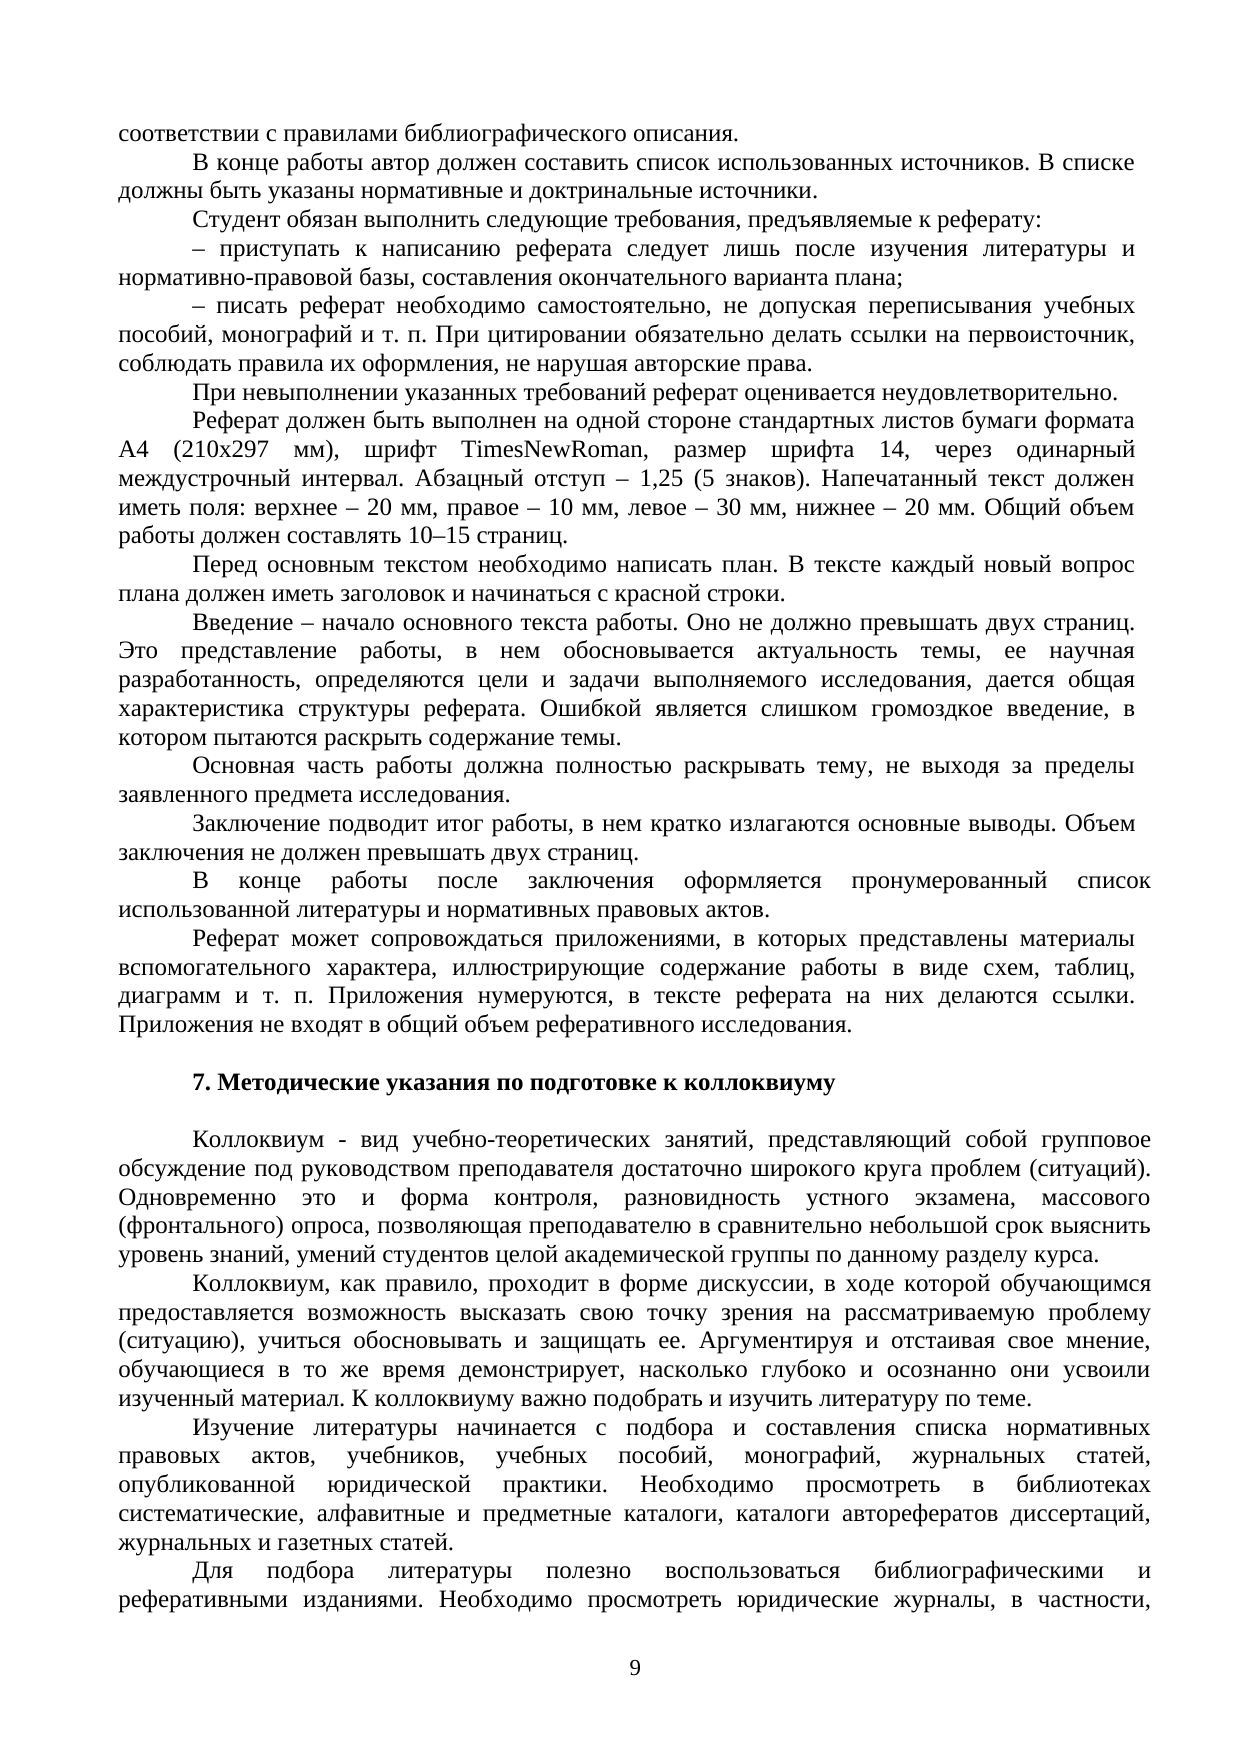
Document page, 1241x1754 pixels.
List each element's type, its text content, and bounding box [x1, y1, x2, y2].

text Введение – начало основного текста работы. Оно не должно превышать двух страниц. Это представление работы, в нем обосновывается актуальность темы, ее научная разработанность, определяются цели и задачи выполняемого исследования, дается общая характеристика структуры реферата. Ошибкой является слишком громоздкое введение, в котором пытаются раскрыть содержание темы. [118, 607, 1136, 751]
text Студент обязан выполнить следующие требования, предъявляемые к реферату: [118, 204, 1136, 233]
list Коллоквиум - вид учебно-теоретических занятий, представляющий собой групповое обсуждение под руководством преподавателя достаточно широкого круга проблем (ситуаций). Одновременно это и форма контроля, разновидность устного экзамена, массового (фронтального) опроса, позволяющая преподавателю в сравнительно небольшой срок выяснить уровень знаний, умений студентов целой академической группы по данному разделу курса. [118, 1124, 1152, 1268]
text В конце работы автор должен составить список использованных источников. В списке должны быть указаны нормативные и доктринальные источники. [118, 147, 1136, 204]
text Основная часть работы должна полностью раскрывать тему, не выходя за пределы заявленного предмета исследования. [118, 751, 1136, 808]
text Изучение литературы начинается с подбора и составления списка нормативных правовых актов, учебников, учебных пособий, монографий, журнальных статей, опубликованной юридической практики. Необходимо просмотреть в библиотеках систематические, алфавитные и предметные каталоги, каталоги авторефератов диссертаций, журнальных и газетных статей. [118, 1412, 1152, 1556]
list Коллоквиум, как правило, проходит в форме дискуссии, в ходе которой обучающимся предоставляется возможность высказать свою точку зрения на рассматриваемую проблему (ситуацию), учиться обосновывать и защищать ее. Аргументируя и отстаивая свое мнение, обучающиеся в то же время демонстрирует, насколько глубоко и осознанно они усвоили изученный материал. К коллоквиуму важно подобрать и изучить литературу по теме. [118, 1268, 1152, 1412]
list 7. Методические указания по подготовке к коллоквиуму [118, 1067, 1152, 1096]
text Реферат должен быть выполнен на одной стороне стандартных листов бумаги формата А4 (210х297 мм), шрифт TimesNewRoman, размер шрифта 14, через одинарный междустрочный интервал. Абзацный отступ – 1,25 (5 знаков). Напечатанный текст должен иметь поля: верхнее – 20 мм, правое – 10 мм, левое – 30 мм, нижнее – 20 мм. Общий объем работы должен составлять 10–15 страниц. [118, 406, 1136, 549]
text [118, 1556, 1152, 1613]
text Заключение подводит итог работы, в нем кратко излагаются основные выводы. Объем заключения не должен превышать двух страниц. [118, 808, 1136, 866]
text Реферат может сопровождаться приложениями, в которых представлены материалы вспомогательного характера, иллюстрирующие содержание работы в виде схем, таблиц, диаграмм и т. п. Приложения нумеруются, в тексте реферата на них делаются ссылки. Приложения не входят в общий объем реферативного исследования. [118, 923, 1136, 1038]
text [118, 118, 1136, 147]
text – приступать к написанию реферата следует лишь после изучения литературы и нормативно-правовой базы, составления окончательного варианта плана; [118, 233, 1136, 291]
text В конце работы после заключения оформляется пронумерованный список использованной литературы и нормативных правовых актов. [118, 866, 1152, 923]
text – писать реферат необходимо самостоятельно, не допуская переписывания учебных пособий, монографий и т. п. При цитировании обязательно делать ссылки на первоисточник, соблюдать правила их оформления, не нарушая авторские права. [118, 291, 1136, 377]
text Перед основным текстом необходимо написать план. В тексте каждый новый вопрос плана должен иметь заголовок и начинаться с красной строки. [118, 549, 1136, 607]
text При невыполнении указанных требований реферат оценивается неудовлетворительно. [118, 377, 1136, 406]
